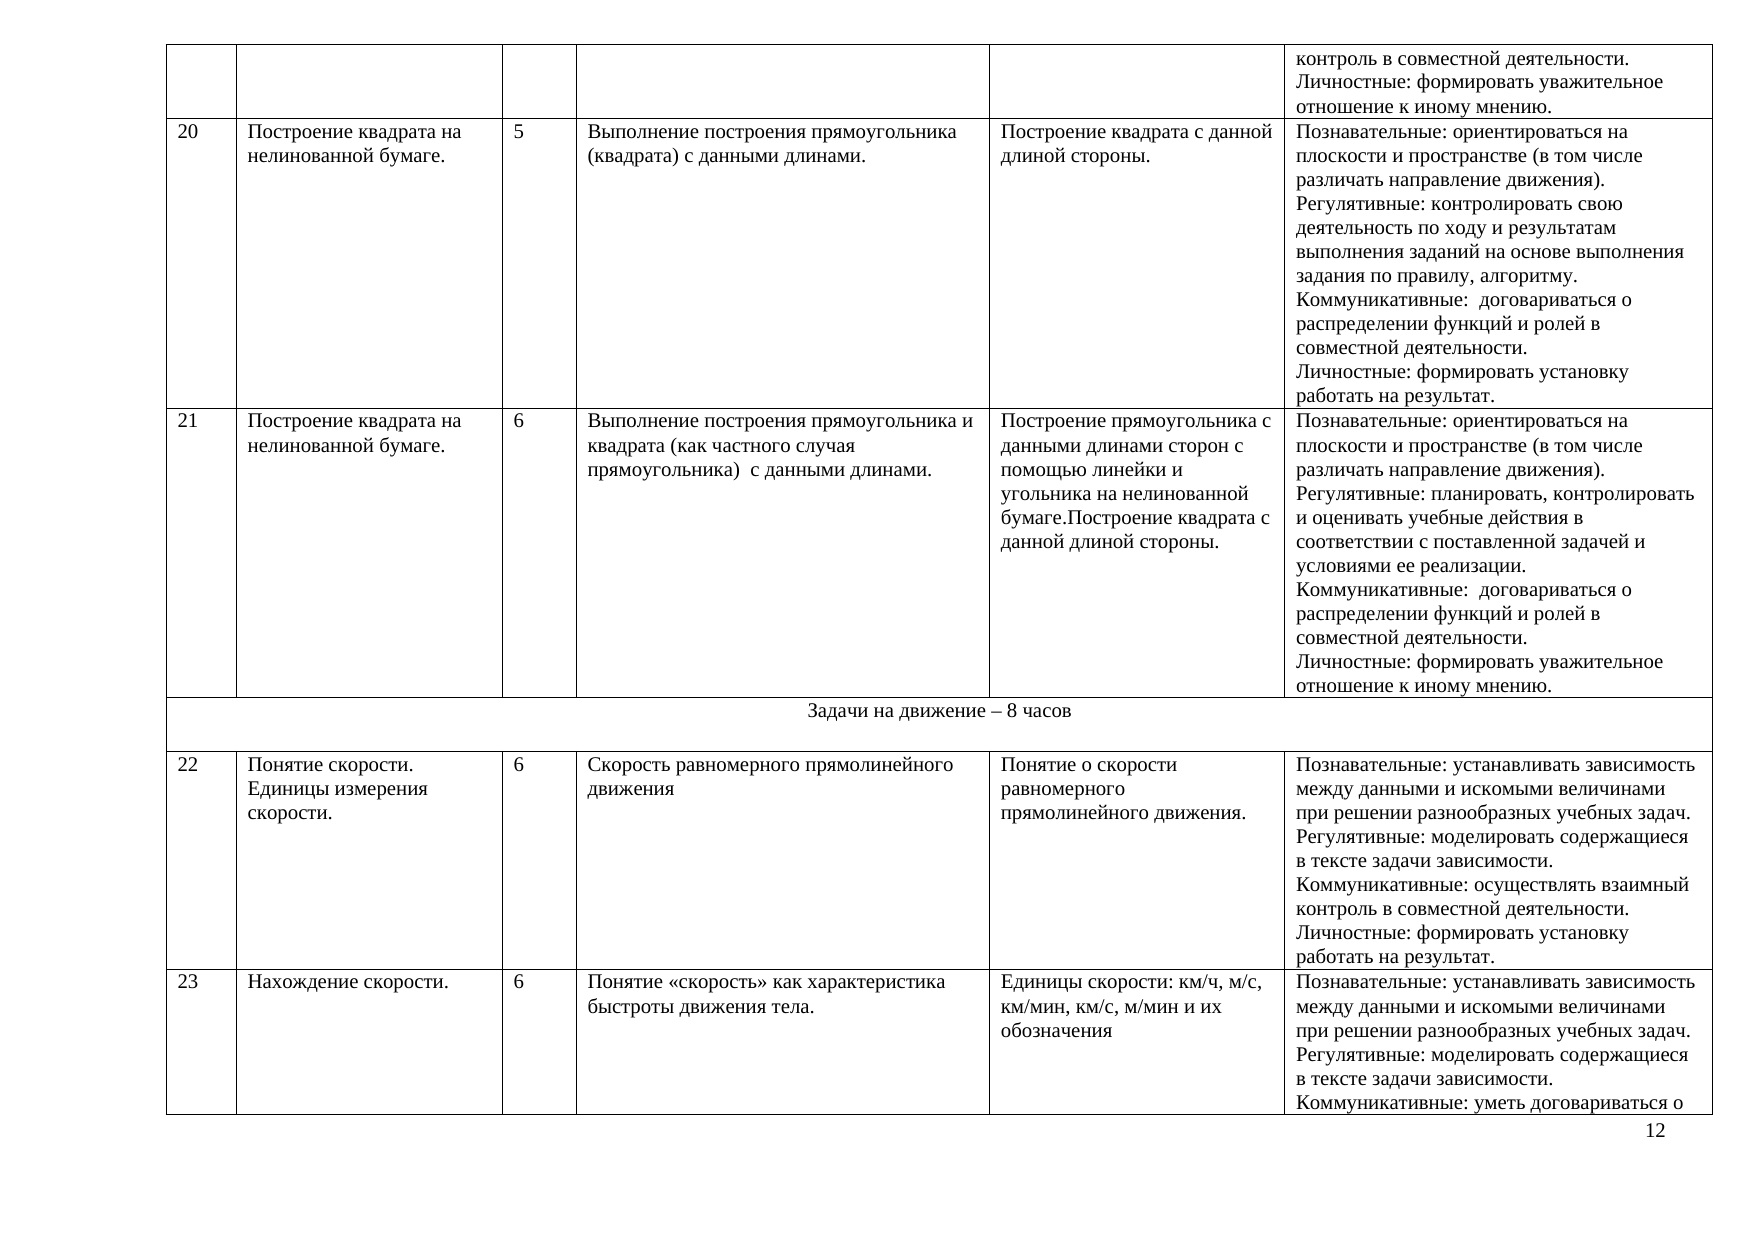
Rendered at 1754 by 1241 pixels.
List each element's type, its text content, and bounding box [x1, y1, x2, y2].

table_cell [1285, 970, 1712, 1114]
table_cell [577, 970, 989, 1114]
table_cell 6 [503, 752, 576, 968]
table_cell 20 [167, 119, 236, 407]
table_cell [237, 970, 502, 1114]
table_cell Понятие о скорости равномерного прямолинейного движения. [990, 752, 1284, 968]
table_cell 5 [503, 45, 576, 118]
table_cell Скорость равномерного прямолинейного движения [577, 752, 989, 968]
table_cell 21 [167, 409, 236, 697]
table_cell 6 [503, 970, 576, 1114]
table_cell Построение прямоугольника с данными длинами сторон с помощью линейки и угольника на нелинованной бумаге.Построение квадрата с данной длиной стороны. [990, 409, 1284, 697]
table_cell Выполнение построения прямоугольника и квадрата (как частного случая прямоугольника) с данными длинами. [577, 409, 989, 697]
table_cell Познавательные: ориентироваться на плоскости и пространстве (в том числе различать направление движения). Регулятивные: планировать, контролировать и оценивать учебные действия в соответствии с поставленной задачей и условиями ее реализации. Коммуникативные: договариваться о распределении функций и ролей в совместной деятельности. Личностные: формировать уважительное отношение к иному мнению. [1285, 409, 1712, 697]
table_cell 19 [167, 45, 236, 118]
table_cell Выполнение построения прямоугольника (квадрата) с данными длинами. [577, 119, 989, 407]
table_cell Построение квадрата на нелинованной бумаге. [237, 119, 502, 407]
table_cell 5 [503, 119, 576, 407]
table_cell Понятие скорости. Единицы измерения скорости. [237, 752, 502, 968]
table_cell Построение квадрата с данной длиной стороны. [990, 119, 1284, 407]
table_cell 22 [167, 752, 236, 968]
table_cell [1285, 45, 1712, 118]
table_cell Познавательные: устанавливать зависимость между данными и искомыми величинами при решении разнообразных учебных задач. Регулятивные: моделировать содержащиеся в тексте задачи зависимости. Коммуникативные: осуществлять взаимный контроль в совместной деятельности. Личностные: формировать установку работать на результат. [1285, 752, 1712, 968]
table_cell Задачи на движение – 8 часов [167, 698, 1712, 751]
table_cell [577, 45, 989, 118]
table_cell Познавательные: ориентироваться на плоскости и пространстве (в том числе различать направление движения). Регулятивные: контролировать свою деятельность по ходу и результатам выполнения заданий на основе выполнения задания по правилу, алгоритму. Коммуникативные: договариваться о распределении функций и ролей в совместной деятельности. Личностные: формировать установку работать на результат. [1285, 119, 1712, 407]
table_cell Построение квадрата на нелинованной бумаге. [237, 409, 502, 697]
table_cell 23 [167, 970, 236, 1114]
table_cell 6 [503, 409, 576, 697]
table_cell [990, 970, 1284, 1114]
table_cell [990, 45, 1284, 118]
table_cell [237, 45, 502, 118]
